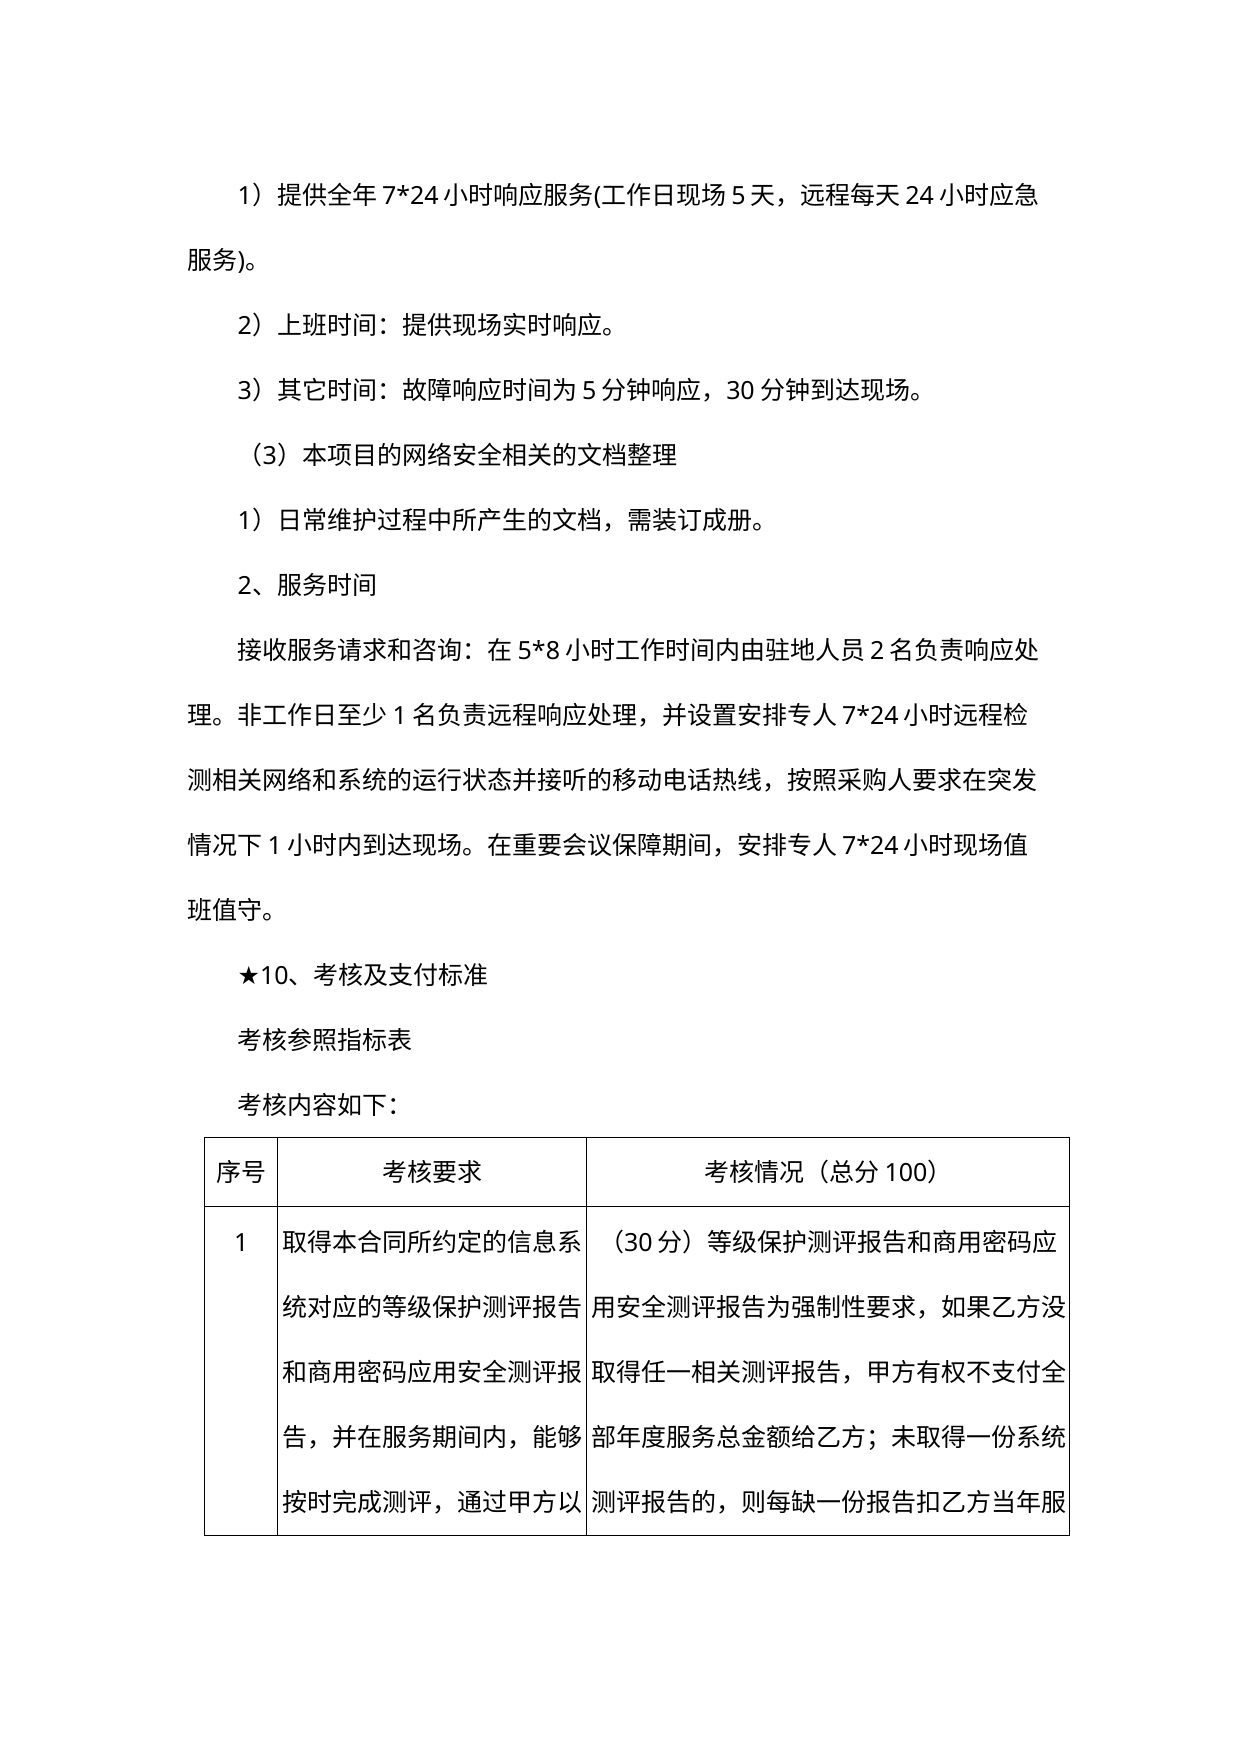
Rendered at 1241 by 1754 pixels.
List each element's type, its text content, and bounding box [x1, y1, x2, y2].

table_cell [278, 1207, 586, 1535]
table_cell 1 [205, 1207, 277, 1535]
text 接收服务请求和咨询：在5*8小时工作时间内由驻地人员2名负责响应处理。非工作日至少1名负责远程响应处理，并设置安排专人7*24小时远程检测相关网络和系统的运行状态并接听的移动电话热线，按照采购人要求在突发情况下1小时内到达现场。在重要会议保障期间，安排专人7*24小时现场值班值守。 [187, 617, 1053, 942]
text 1）提供全年7*24小时响应服务(工作日现场5天，远程每天24小时应急服务)。 [187, 162, 1053, 292]
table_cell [587, 1207, 1069, 1535]
text ★10、考核及支付标准 [187, 942, 1053, 1007]
table_header 考核情况（总分100） [587, 1138, 1069, 1206]
text 3）其它时间：故障响应时间为5分钟响应，30分钟到达现场。 [187, 357, 1053, 422]
text 考核参照指标表 [187, 1007, 1053, 1072]
table_header 序号 [205, 1138, 277, 1206]
text 2、服务时间 [187, 552, 1053, 617]
text （3）本项目的网络安全相关的文档整理 [187, 422, 1053, 487]
table_header 考核要求 [278, 1138, 586, 1206]
text 1）日常维护过程中所产生的文档，需装订成册。 [187, 487, 1053, 552]
text 考核内容如下： [187, 1072, 1053, 1137]
text 2）上班时间：提供现场实时响应。 [187, 292, 1053, 357]
